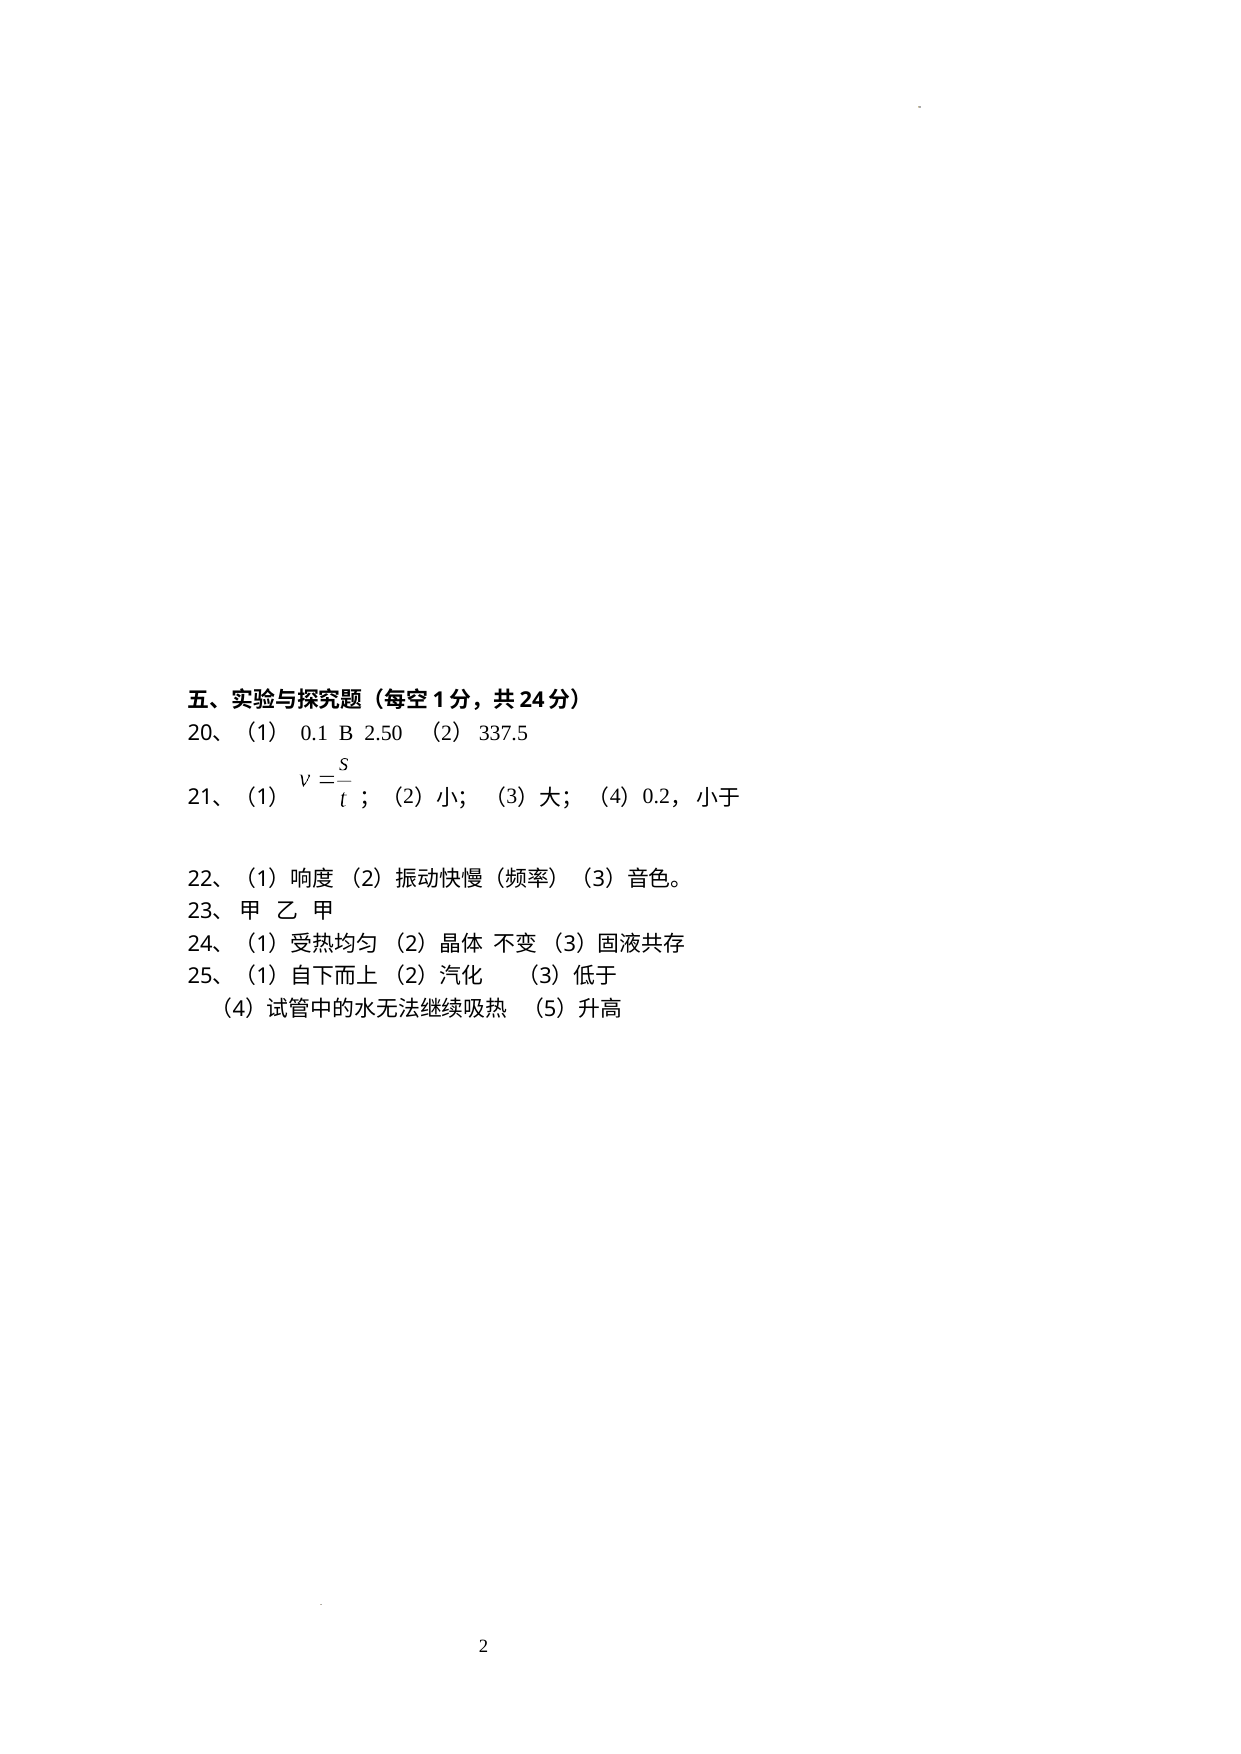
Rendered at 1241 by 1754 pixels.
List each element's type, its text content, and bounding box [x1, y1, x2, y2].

list 20、（1） 0.1 B 2.50 （2） 337.5 [187, 714, 1053, 747]
list 22、（1）响度 （2）振动快慢（频率）（3）音色。 [187, 860, 1053, 893]
text （4）试管中的水无法继续吸热 （5）升高 [187, 990, 1053, 1023]
text 23、 甲 乙 甲 [187, 893, 1053, 925]
text 24、（1）受热均匀 （2）晶体 不变 （3）固液共存 [187, 925, 1053, 958]
text 25、（1）自下而上 （2）汽化 （3）低于 [187, 958, 1053, 990]
text 五、实验与探究题（每空1分，共24分） [187, 682, 1053, 714]
text 21、（1） ；（2）小； （3）大； （4）0.2， 小于 [187, 747, 1053, 844]
